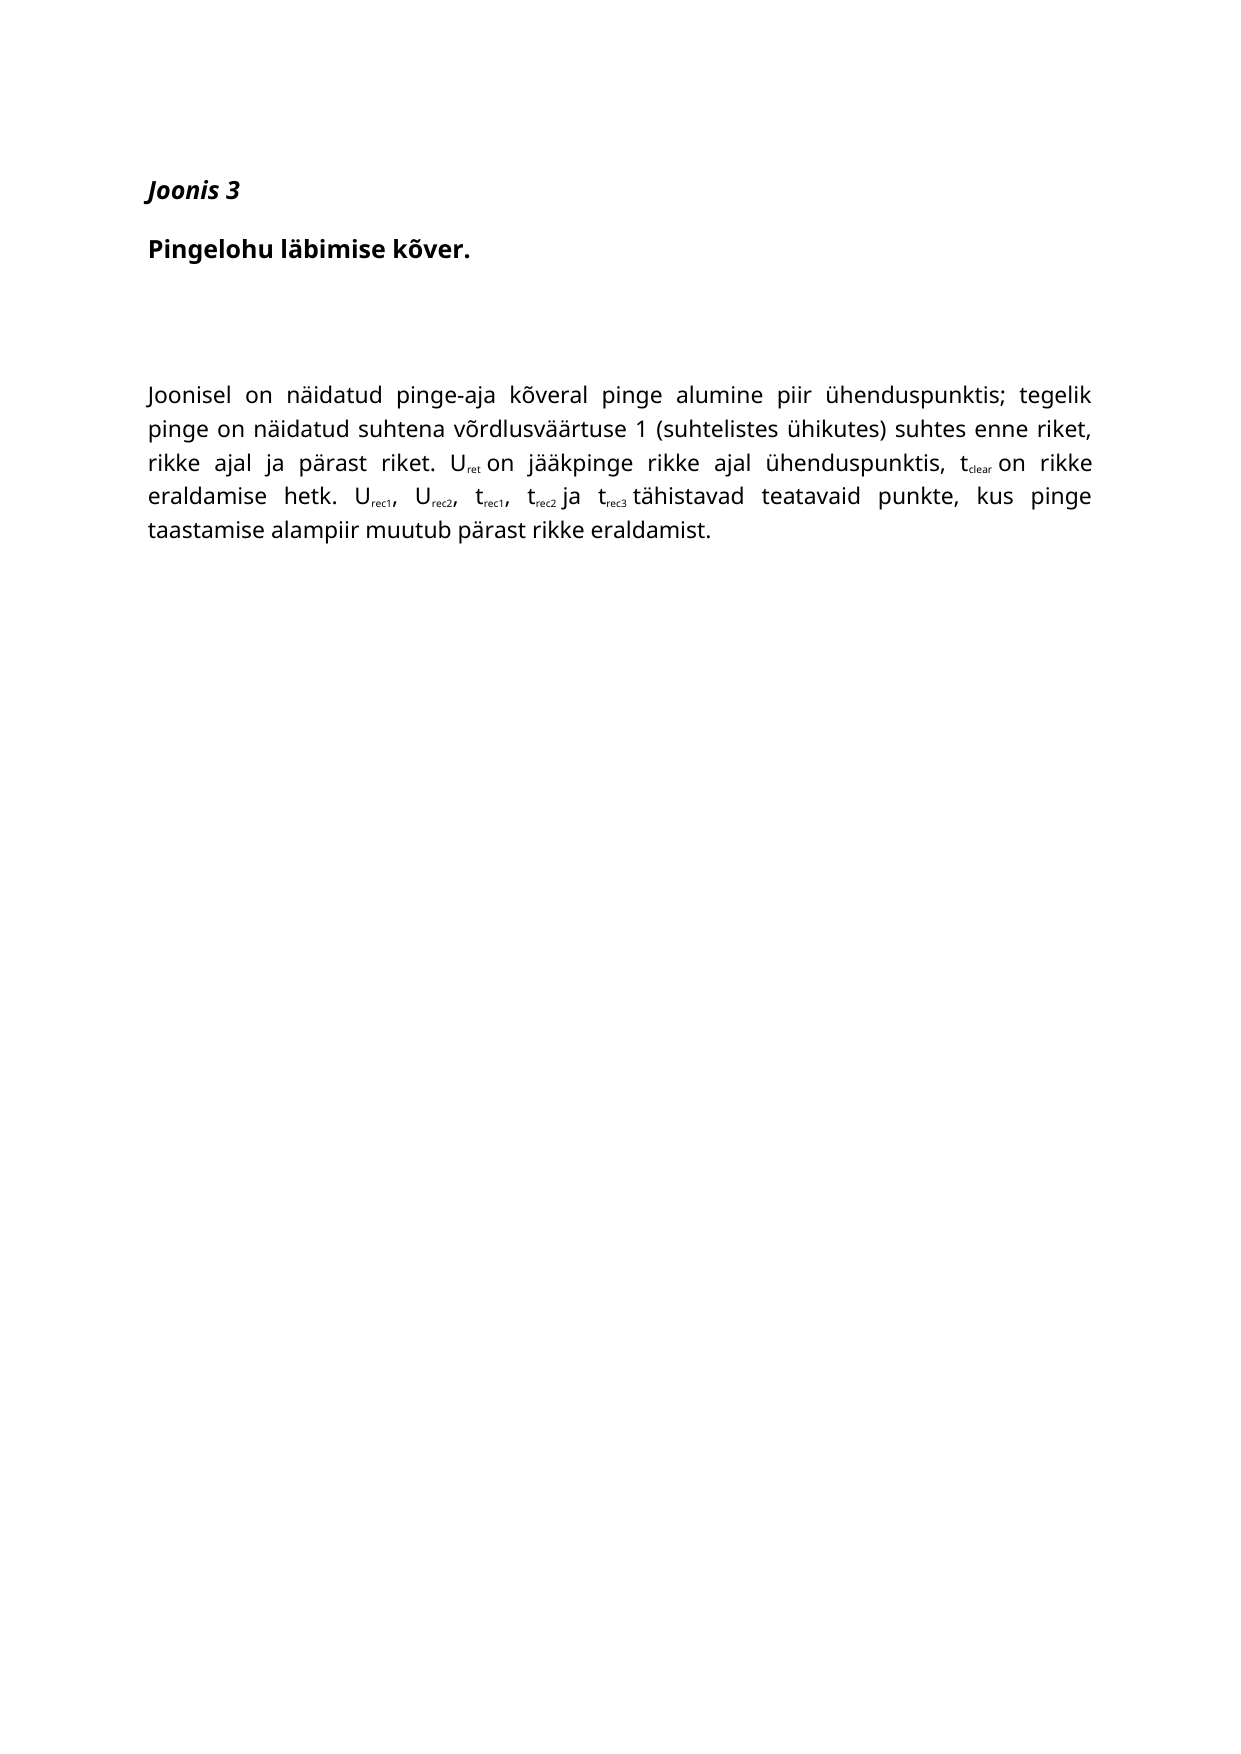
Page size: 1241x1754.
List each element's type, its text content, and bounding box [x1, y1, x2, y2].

text Pingelohu läbimise kõver. [148, 232, 1093, 266]
text Joonisel on näidatud pinge-aja kõveral pinge alumine piir ühenduspunktis; tegelik pinge on näidatud suhtena võrdlusväärtuse 1 (suhtelistes ühikutes) suhtes enne riket, rikke ajal ja pärast riket. Uret on jääkpinge rikke ajal ühenduspunktis, tclear on rikke eraldamise hetk. Urec1, Urec2, trec1, trec2 ja trec3 tähistavad teatavaid punkte, kus pinge taastamise alampiir muutub pärast rikke eraldamist. [148, 379, 1093, 545]
text Joonis 3 [148, 173, 1093, 207]
